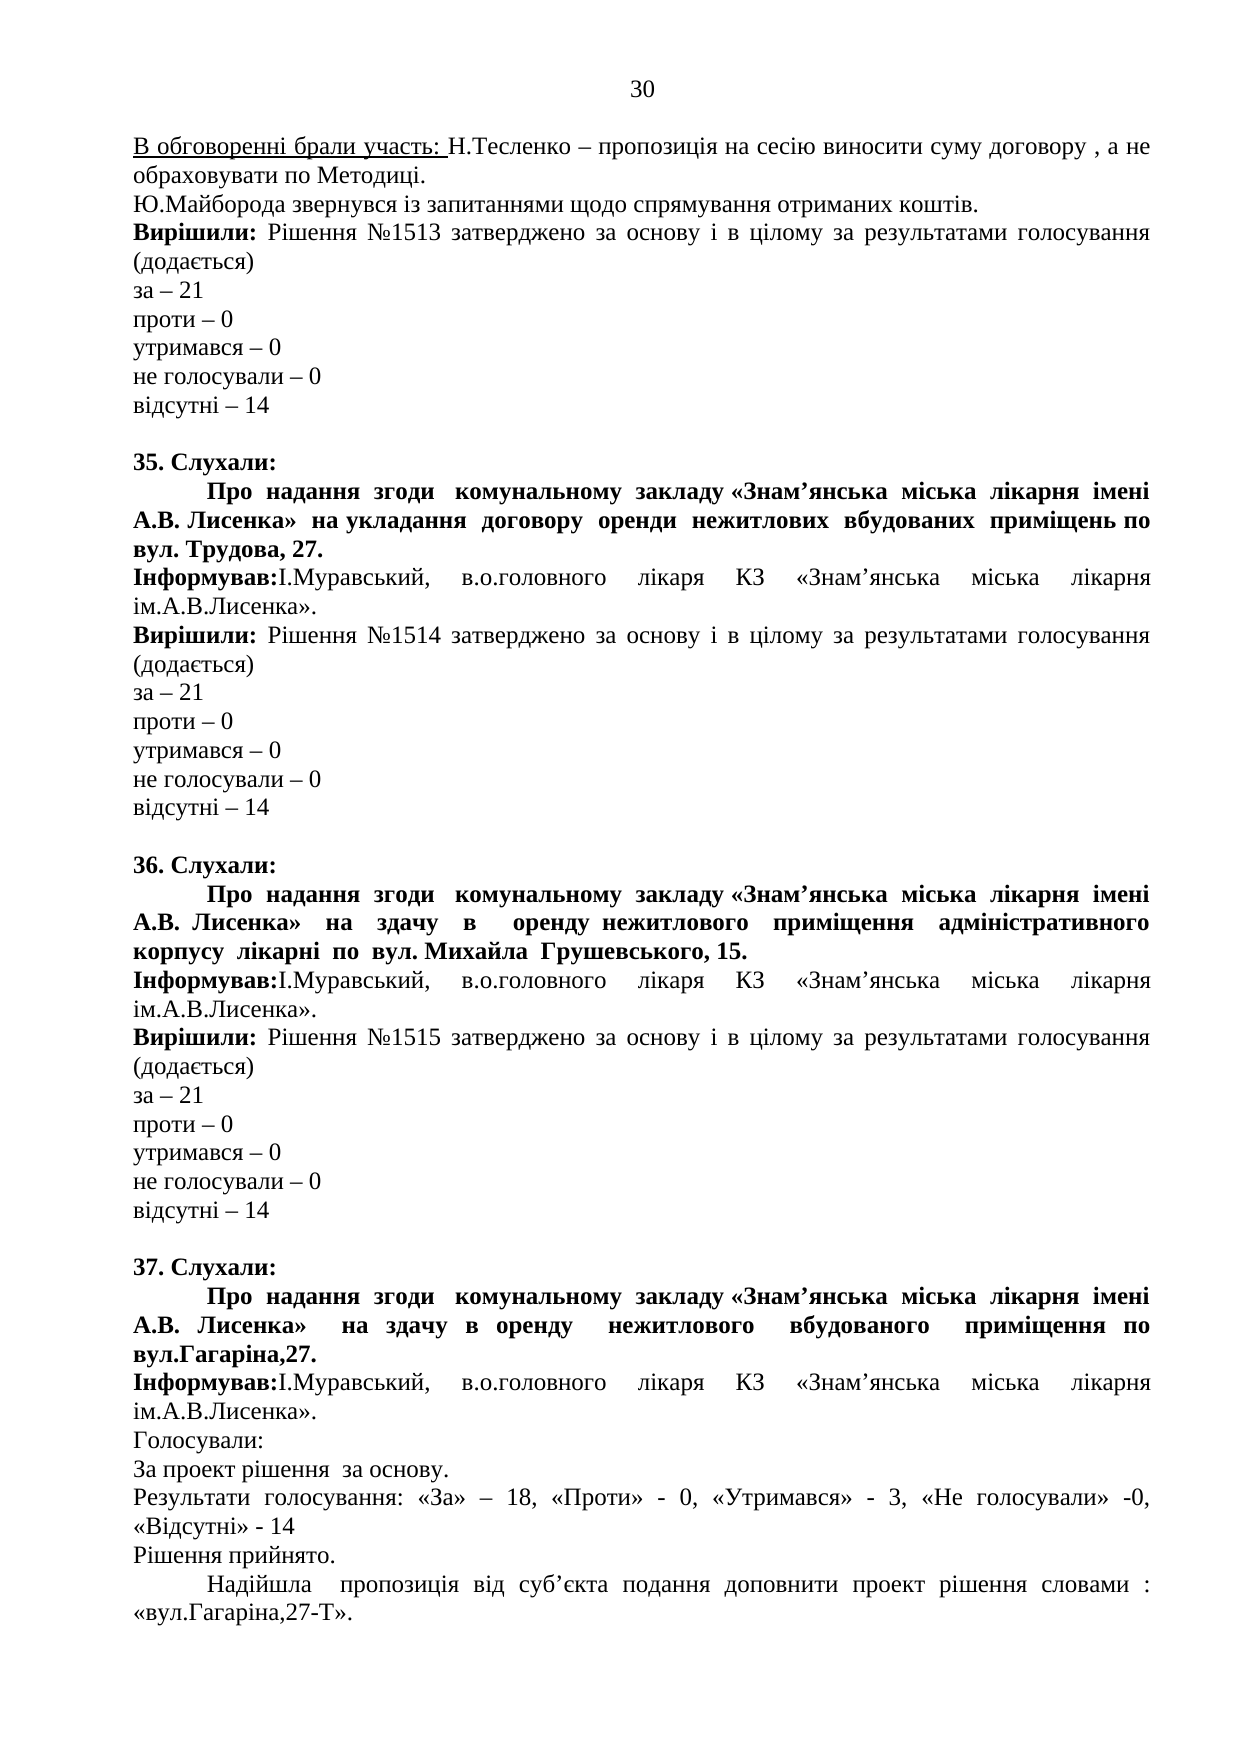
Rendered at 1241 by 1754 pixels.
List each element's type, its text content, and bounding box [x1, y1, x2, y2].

text проти – 0 [133, 304, 1152, 332]
text утримався – 0 [133, 1137, 1152, 1166]
text відсутні – 14 [133, 390, 1152, 419]
text відсутні – 14 [133, 792, 1152, 821]
text Вирішили: Рішення №1514 затверджено за основу і в цілому за результатами голосування (додається) [133, 620, 1152, 677]
text Про надання згоди комунальному закладу «Знам’янська міська лікарня імені А.В. Лисенка» на здачу в оренду нежитлового вбудованого приміщення по вул.Гагаріна,27. [133, 1281, 1152, 1367]
text не голосували – 0 [133, 764, 1152, 792]
text відсутні – 14 [133, 1195, 1152, 1224]
text За проект рішення за основу. [133, 1454, 1152, 1482]
text Рішення прийнято. [133, 1540, 1152, 1569]
text Ю.Майборода звернувся із запитаннями щодо спрямування отриманих коштів. [133, 189, 1152, 217]
text Результати голосування: «За» – 18, «Проти» - 0, «Утримався» - 3, «Не голосували» -0, «Відсутні» - 14 [133, 1482, 1152, 1540]
text 36. Слухали: [133, 850, 1152, 879]
text за – 21 [133, 1080, 1152, 1109]
text Інформував:І.Муравський, в.о.головного лікаря КЗ «Знам’янська міська лікарня ім.А.В.Лисенка». [133, 1367, 1152, 1425]
text за – 21 [133, 677, 1152, 706]
text за – 21 [133, 275, 1152, 304]
text Голосували: [133, 1425, 1152, 1454]
text Вирішили: Рішення №1515 затверджено за основу і в цілому за результатами голосування (додається) [133, 1022, 1152, 1080]
text Інформував:І.Муравський, в.о.головного лікаря КЗ «Знам’янська міська лікарня ім.А.В.Лисенка». [133, 562, 1152, 620]
text Інформував:І.Муравський, в.о.головного лікаря КЗ «Знам’янська міська лікарня ім.А.В.Лисенка». [133, 965, 1152, 1022]
text 37. Слухали: [133, 1252, 1152, 1281]
text проти – 0 [133, 1109, 1152, 1137]
text В обговоренні брали участь: Н.Тесленко – пропозиція на сесію виносити суму договору , а не обраховувати по Методиці. [133, 131, 1152, 189]
text Вирішили: Рішення №1513 затверджено за основу і в цілому за результатами голосування (додається) [133, 217, 1152, 275]
text не голосували – 0 [133, 1166, 1152, 1195]
text проти – 0 [133, 706, 1152, 735]
text Про надання згоди комунальному закладу «Знам’янська міська лікарня імені А.В. Лисенка» на укладання договору оренди нежитлових вбудованих приміщень по вул. Трудова, 27. [133, 476, 1152, 562]
text утримався – 0 [133, 332, 1152, 361]
text утримався – 0 [133, 735, 1152, 764]
text Надійшла пропозиція від суб’єкта подання доповнити проект рішення словами : «вул.Гагаріна,27-Т». [133, 1569, 1152, 1626]
text 35. Слухали: [133, 447, 1152, 476]
text не голосували – 0 [133, 361, 1152, 390]
text Про надання згоди комунальному закладу «Знам’янська міська лікарня імені А.В. Лисенка» на здачу в оренду нежитлового приміщення адміністративного корпусу лікарні по вул. Михайла Грушевського, 15. [133, 879, 1152, 965]
